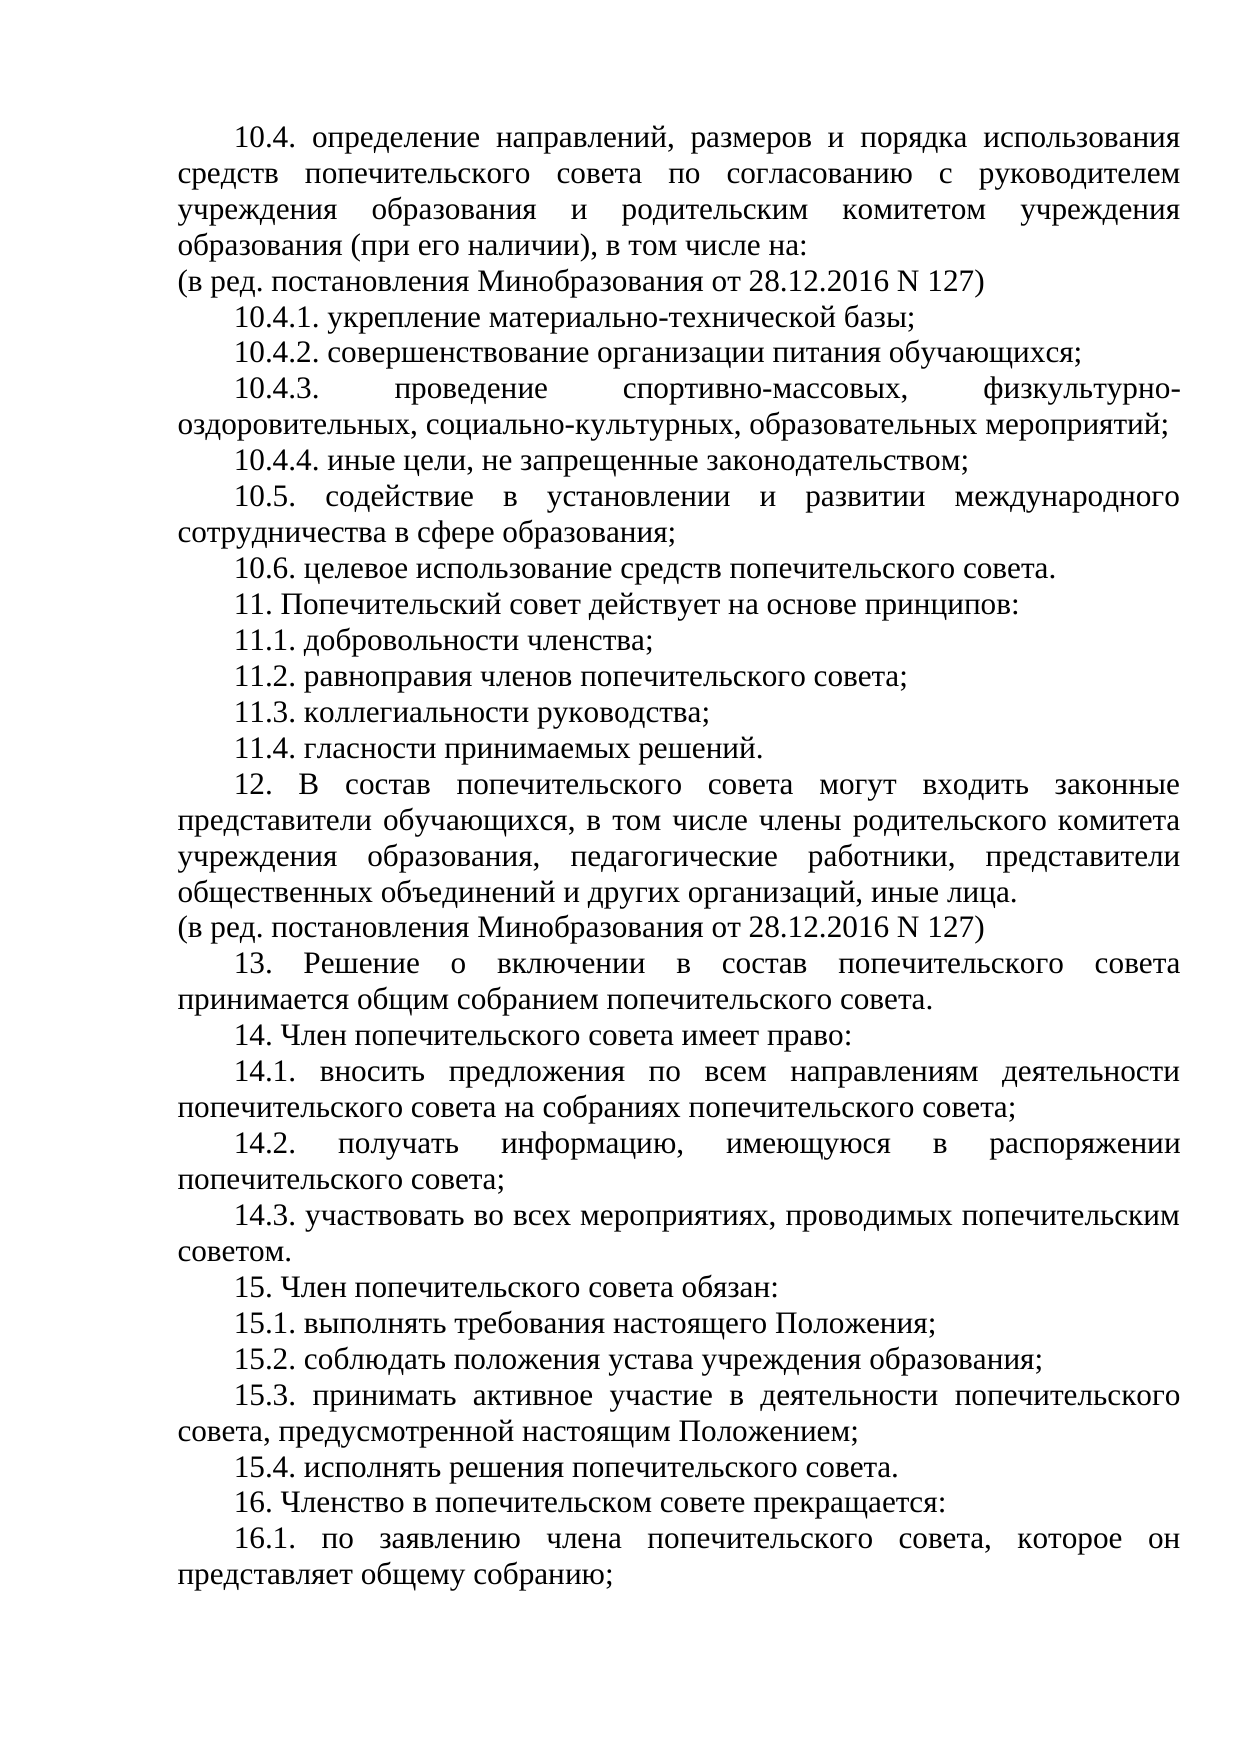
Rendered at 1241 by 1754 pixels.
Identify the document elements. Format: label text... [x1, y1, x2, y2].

text 10.4.1. укрепление материально-технической базы; [177, 298, 1181, 334]
text 14.3. участвовать во всех мероприятиях, проводимых попечительским советом. [177, 1196, 1181, 1268]
text 14. Член попечительского совета имеет право: [177, 1017, 1181, 1052]
text 13. Решение о включении в состав попечительского совета принимается общим собранием попечительского совета. [177, 945, 1181, 1017]
text 15.4. исполнять решения попечительского совета. [177, 1448, 1181, 1484]
text 15.3. принимать активное участие в деятельности попечительского совета, предусмотренной настоящим Положением; [177, 1376, 1181, 1448]
text 14.1. вносить предложения по всем направлениям деятельности попечительского совета на собраниях попечительского совета; [177, 1052, 1181, 1124]
text 10.4. определение направлений, размеров и порядка использования средств попечительского совета по согласованию с руководителем учреждения образования и родительским комитетом учреждения образования (при его наличии), в том числе на: [177, 118, 1181, 262]
text 10.5. содействие в установлении и развитии международного сотрудничества в сфере образования; [177, 477, 1181, 549]
text 16.1. по заявлению члена попечительского совета, которое он представляет общему собранию; [177, 1520, 1181, 1592]
text 15.2. соблюдать положения устава учреждения образования; [177, 1340, 1181, 1376]
text 14.2. получать информацию, имеющуюся в распоряжении попечительского совета; [177, 1124, 1181, 1196]
text 10.4.2. совершенствование организации питания обучающихся; [177, 334, 1181, 370]
text 11.3. коллегиальности руководства; [177, 693, 1181, 729]
text 10.4.4. иные цели, не запрещенные законодательством; [177, 442, 1181, 477]
text 12. В состав попечительского совета могут входить законные представители обучающихся, в том числе члены родительского комитета учреждения образования, педагогические работники, представители общественных объединений и других организаций, иные лица. [177, 765, 1181, 909]
text 10.6. целевое использование средств попечительского совета. [177, 549, 1181, 585]
text 15.1. выполнять требования настоящего Положения; [177, 1304, 1181, 1340]
text 11.4. гласности принимаемых решений. [177, 729, 1181, 765]
text 16. Членство в попечительском совете прекращается: [177, 1484, 1181, 1520]
text (в ред. постановления Минобразования от 28.12.2016 N 127) [177, 909, 1181, 945]
text 11.1. добровольности членства; [177, 621, 1181, 657]
text 10.4.3. проведение спортивно-массовых, физкультурно-оздоровительных, социально-культурных, образовательных мероприятий; [177, 370, 1181, 442]
text (в ред. постановления Минобразования от 28.12.2016 N 127) [177, 262, 1181, 298]
text 11. Попечительский совет действует на основе принципов: [177, 585, 1181, 621]
text 11.2. равноправия членов попечительского совета; [177, 657, 1181, 693]
text 15. Член попечительского совета обязан: [177, 1268, 1181, 1304]
